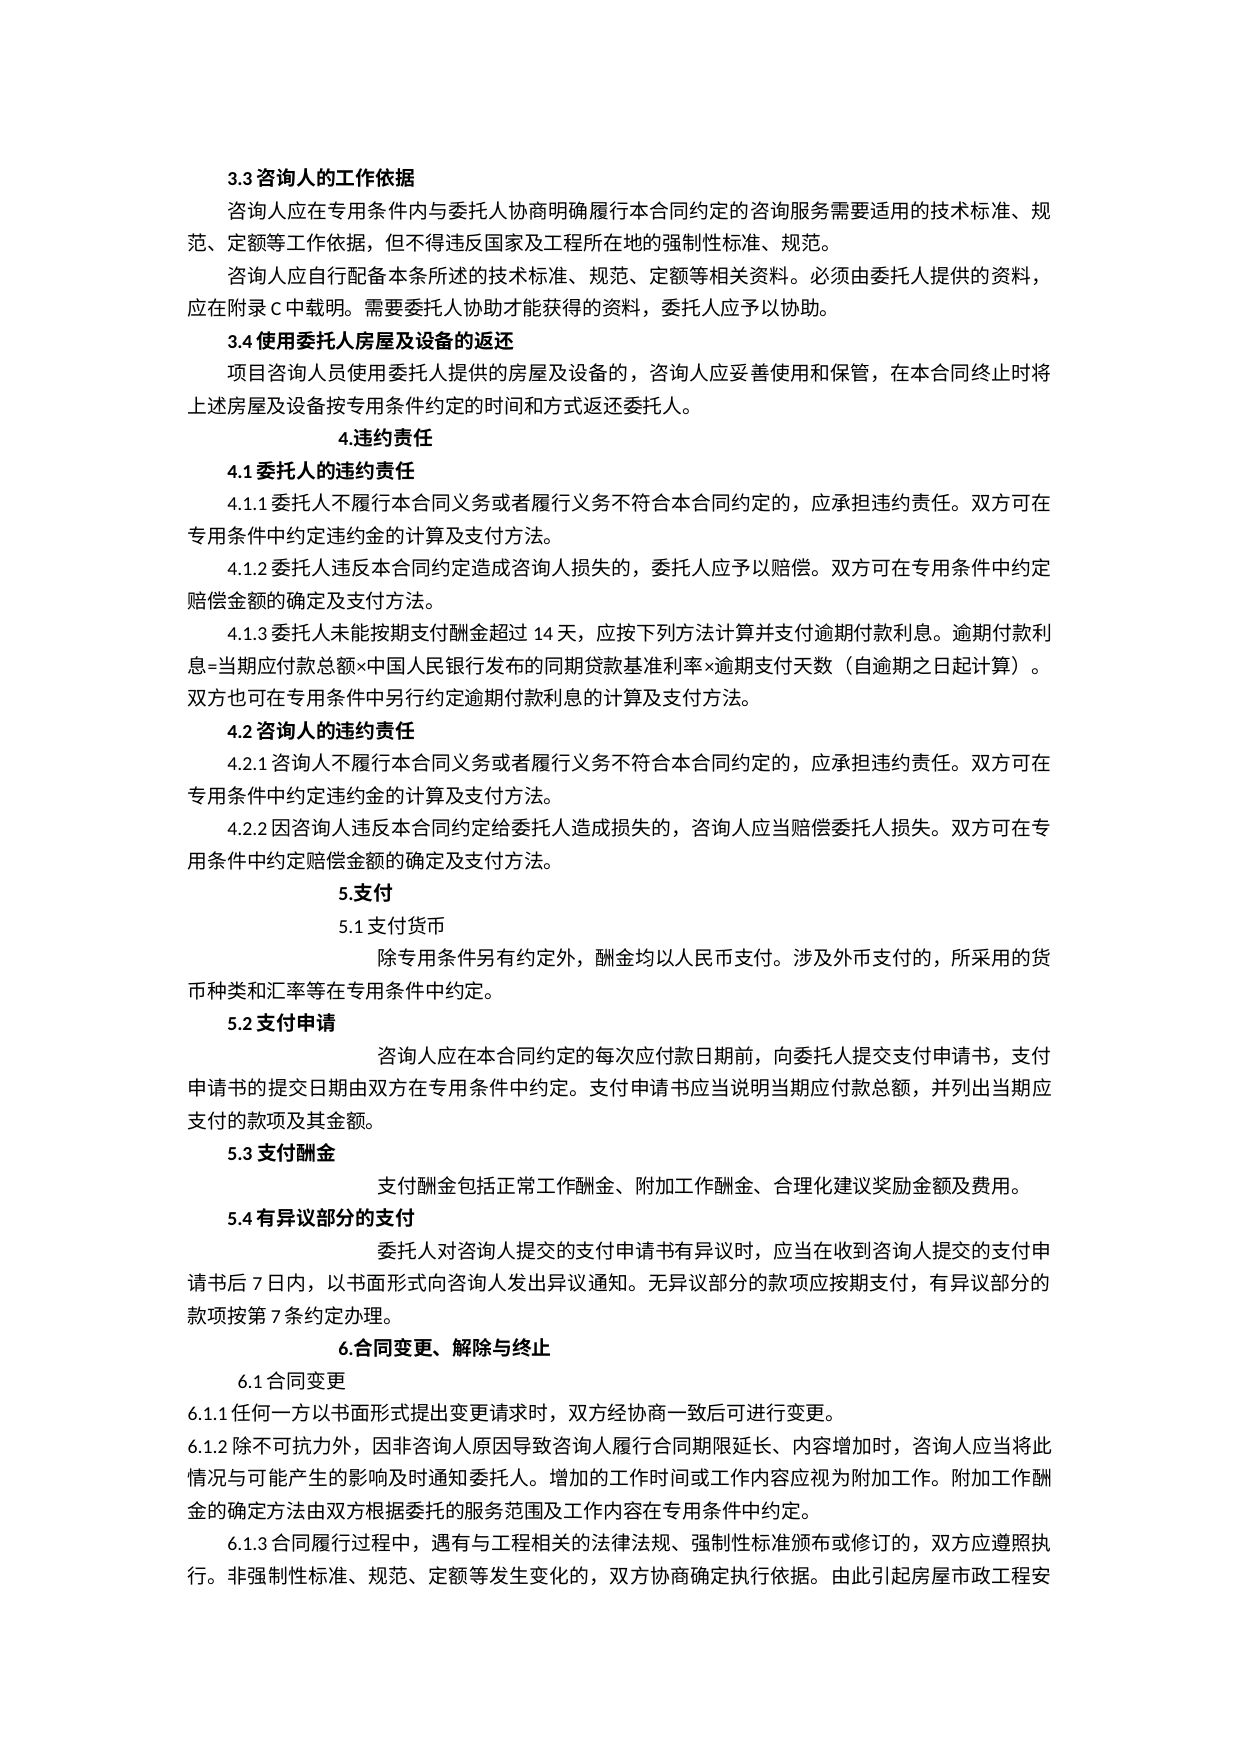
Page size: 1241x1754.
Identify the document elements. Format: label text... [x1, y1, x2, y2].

text 3.3咨询人的工作依据 [187, 162, 1053, 194]
text 4.1.3委托人未能按期支付酬金超过14天，应按下列方法计算并支付逾期付款利息。逾期付款利息=当期应付款总额×中国人民银行发布的同期贷款基准利率×逾期支付天数（自逾期之日起计算）。双方也可在专用条件中另行约定逾期付款利息的计算及支付方法。 [187, 617, 1053, 714]
text 4.违约责任 [187, 422, 1053, 454]
text 咨询人应在本合同约定的每次应付款日期前，向委托人提交支付申请书，支付申请书的提交日期由双方在专用条件中约定。支付申请书应当说明当期应付款总额，并列出当期应支付的款项及其金额。 [187, 1039, 1053, 1137]
text 4.2.1咨询人不履行本合同义务或者履行义务不符合本合同约定的，应承担违约责任。双方可在专用条件中约定违约金的计算及支付方法。 [187, 747, 1053, 812]
text 6.1合同变更 6.1.1任何一方以书面形式提出变更请求时，双方经协商一致后可进行变更。 6.1.2除不可抗力外，因非咨询人原因导致咨询人履行合同期限延长、内容增加时，咨询人应当将此情况与可能产生的影响及时通知委托人。增加的工作时间或工作内容应视为附加工作。附加工作酬金的确定方法由双方根据委托的服务范围及工作内容在专用条件中约定。 [187, 1364, 1053, 1527]
text 5.1支付货币 [187, 909, 1053, 942]
text 5.3 支付酬金 [187, 1137, 1053, 1169]
text 支付酬金包括正常工作酬金、附加工作酬金、合理化建议奖励金额及费用。 [187, 1169, 1053, 1202]
text 6.合同变更、解除与终止 [187, 1332, 1053, 1364]
text 4.2.2因咨询人违反本合同约定给委托人造成损失的，咨询人应当赔偿委托人损失。双方可在专用条件中约定赔偿金额的确定及支付方法。 [187, 812, 1053, 877]
text 5.4有异议部分的支付 [187, 1202, 1053, 1234]
text 5.支付 [187, 877, 1053, 909]
text 4.1.2委托人违反本合同约定造成咨询人损失的，委托人应予以赔偿。双方可在专用条件中约定赔偿金额的确定及支付方法。 [187, 552, 1053, 617]
text 4.2咨询人的违约责任 [187, 714, 1053, 747]
text 除专用条件另有约定外，酬金均以人民币支付。涉及外币支付的，所采用的货币种类和汇率等在专用条件中约定。 [187, 942, 1053, 1007]
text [187, 1527, 1053, 1592]
text 4.1委托人的违约责任 [187, 454, 1053, 487]
text 咨询人应在专用条件内与委托人协商明确履行本合同约定的咨询服务需要适用的技术标准、规范、定额等工作依据，但不得违反国家及工程所在地的强制性标准、规范。 [187, 194, 1053, 259]
text 项目咨询人员使用委托人提供的房屋及设备的，咨询人应妥善使用和保管，在本合同终止时将上述房屋及设备按专用条件约定的时间和方式返还委托人。 [187, 357, 1053, 422]
text 委托人对咨询人提交的支付申请书有异议时，应当在收到咨询人提交的支付申请书后7日内，以书面形式向咨询人发出异议通知。无异议部分的款项应按期支付，有异议部分的款项按第7条约定办理。 [187, 1234, 1053, 1332]
text 4.1.1委托人不履行本合同义务或者履行义务不符合本合同约定的，应承担违约责任。双方可在专用条件中约定违约金的计算及支付方法。 [187, 487, 1053, 552]
text 3.4使用委托人房屋及设备的返还 [187, 324, 1053, 357]
text 5.2支付申请 [187, 1007, 1053, 1039]
text 咨询人应自行配备本条所述的技术标准、规范、定额等相关资料。必须由委托人提供的资料，应在附录C中载明。需要委托人协助才能获得的资料，委托人应予以协助。 [187, 259, 1053, 324]
